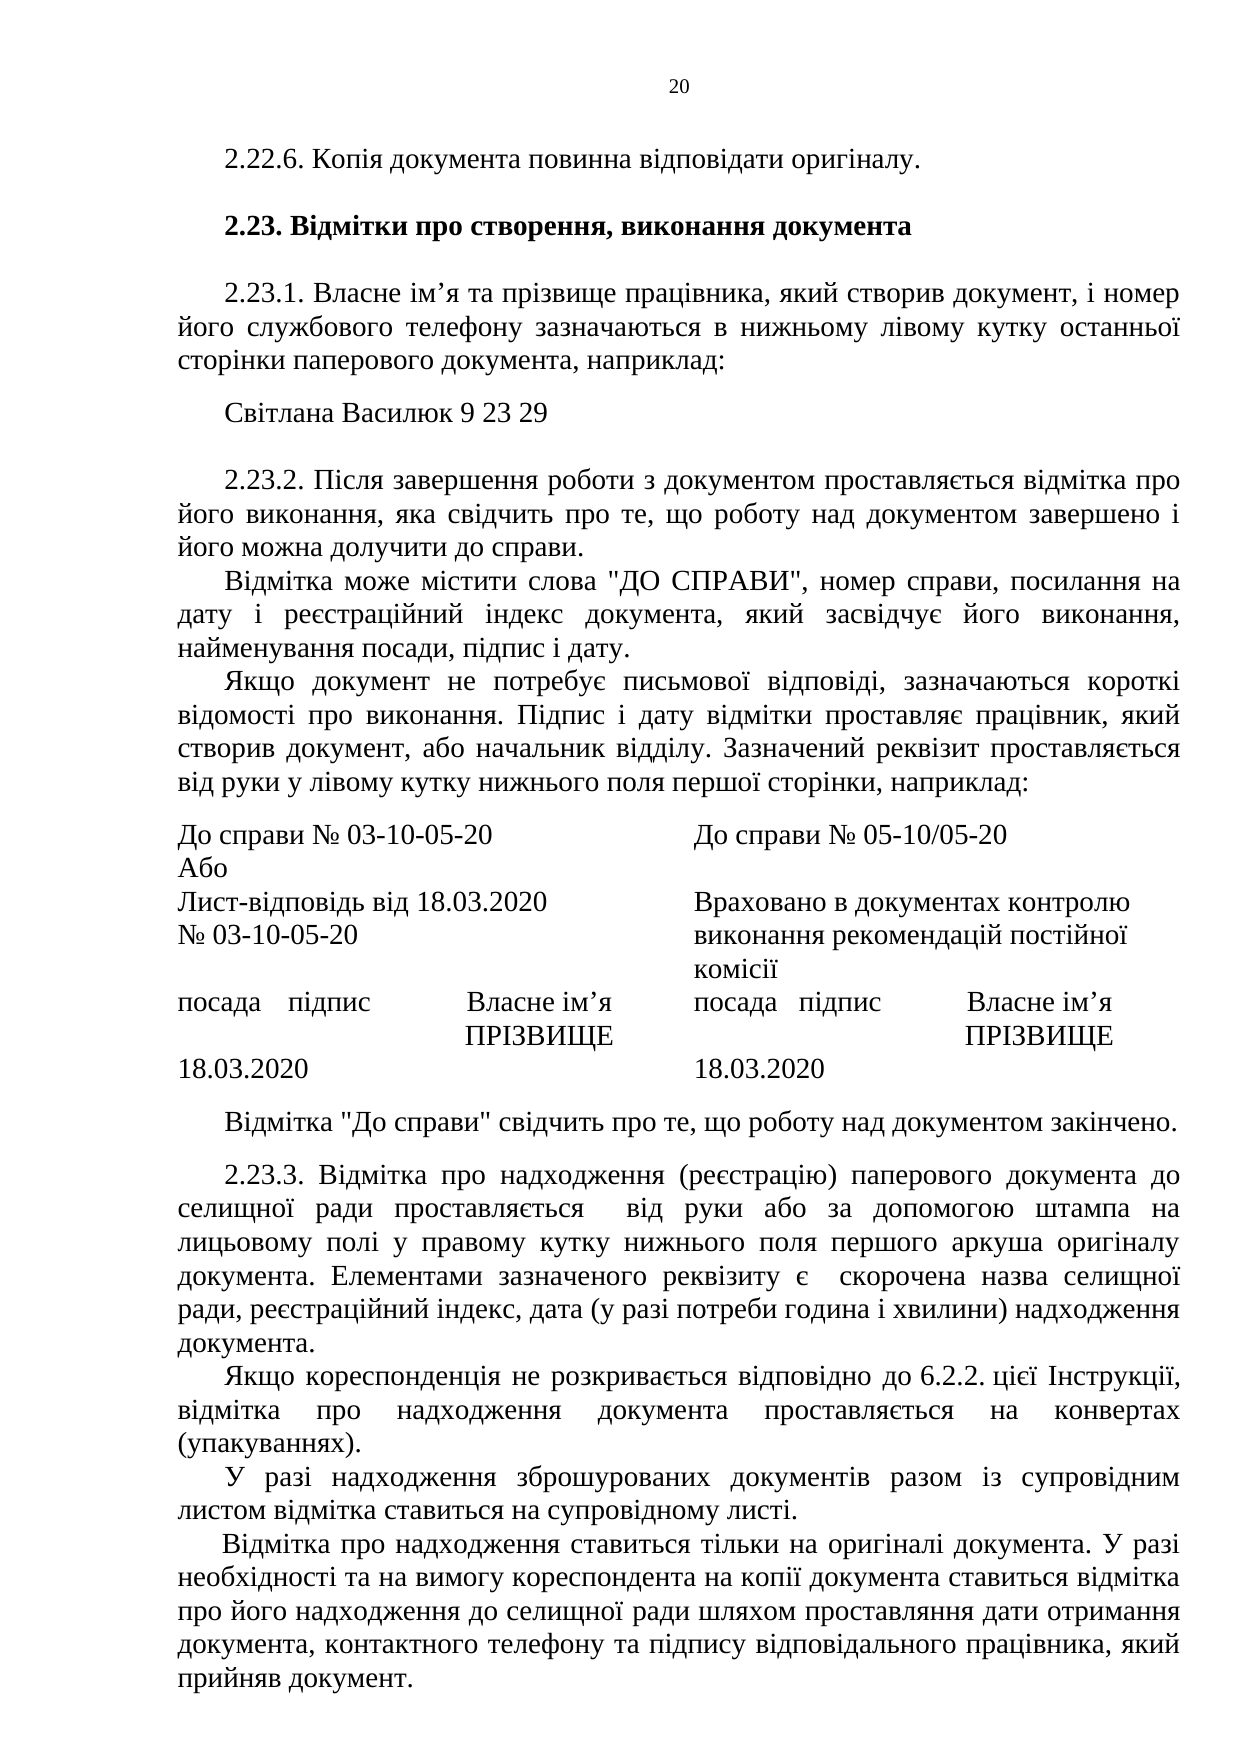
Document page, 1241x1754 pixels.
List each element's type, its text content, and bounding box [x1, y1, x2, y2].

table_cell Враховано в документах контролю виконання рекомендацій постійної комісії [694, 884, 1181, 984]
text Світлана Василюк 9 23 29 [177, 395, 1181, 429]
table_cell посада [694, 985, 783, 1052]
text 2.23.2. Після завершення роботи з документом проставляється відмітка про його виконання, яка свідчить про те, що роботу над документом завершено і його можна долучити до справи. [177, 462, 1181, 563]
text 2.23. Відмітки про створення, виконання документа [177, 208, 1181, 242]
text Відмітка про надходження ставиться тільки на оригіналі документа. У разі необхідності та на вимогу кореспондента на копії документа ставиться відмітка про його надходження до селищної ради шляхом проставляння дати отримання документа, контактного телефону та підпису відповідального працівника, який прийняв документ. [177, 1526, 1181, 1694]
table_cell 18.03.2020 [694, 1052, 1181, 1085]
table_cell підпис [783, 985, 897, 1052]
text Відмітка "До справи" свідчить про те, що роботу над документом закінчено. [177, 1104, 1181, 1138]
table_header До справи № 05-10/05-20 [694, 817, 1181, 884]
text 2.22.6. Копія документа повинна відповідати оригіналу. [177, 141, 1181, 175]
text Відмітка може містити слова "ДО СПРАВИ", номер справи, посилання на дату і реєстраційний індекс документа, який засвідчує його виконання, найменування посади, підпис і дату. [177, 563, 1181, 663]
table_cell Власне ім’я ПРІЗВИЩЕ [897, 985, 1181, 1052]
table_cell Лист-відповідь від 18.03.2020 № 03-10-05-20 [177, 884, 693, 984]
table_header До справи № 03-10-05-20 Або [177, 817, 693, 884]
table_cell посада [177, 985, 273, 1052]
text У разі надходження зброшурованих документів разом із супровідним листом відмітка ставиться на супровідному листі. [177, 1459, 1181, 1526]
text Якщо кореспонденція не розкривається відповідно до 6.2.2. цієї Інструкції, відмітка про надходження документа проставляється на конвертах (упакуваннях). [177, 1358, 1181, 1459]
text Якщо документ не потребує письмової відповіді, зазначаються короткі відомості про виконання. Підпис і дату відмітки проставляє працівник, який створив документ, або начальник відділу. Зазначений реквізит проставляється від руки у лівому кутку нижнього поля першої сторінки, наприклад: [177, 663, 1181, 798]
text 2.23.1. Власне ім’я та прізвище працівника, який створив документ, і номер його службового телефону зазначаються в нижньому лівому кутку останньої сторінки паперового документа, наприклад: [177, 275, 1181, 376]
table_cell підпис [274, 985, 385, 1052]
table_cell Власне ім’я ПРІЗВИЩЕ [385, 985, 693, 1052]
table_cell 18.03.2020 [177, 1052, 693, 1085]
text 2.23.3. Відмітка про надходження (реєстрацію) паперового документа до селищної ради проставляється від руки або за допомогою штампа на лицьовому полі у правому кутку нижнього поля першого аркуша оригіналу документа. Елементами зазначеного реквізиту є скорочена назва селищної ради, реєстраційний індекс, дата (у разі потреби година і хвилини) надходження документа. [177, 1157, 1181, 1358]
